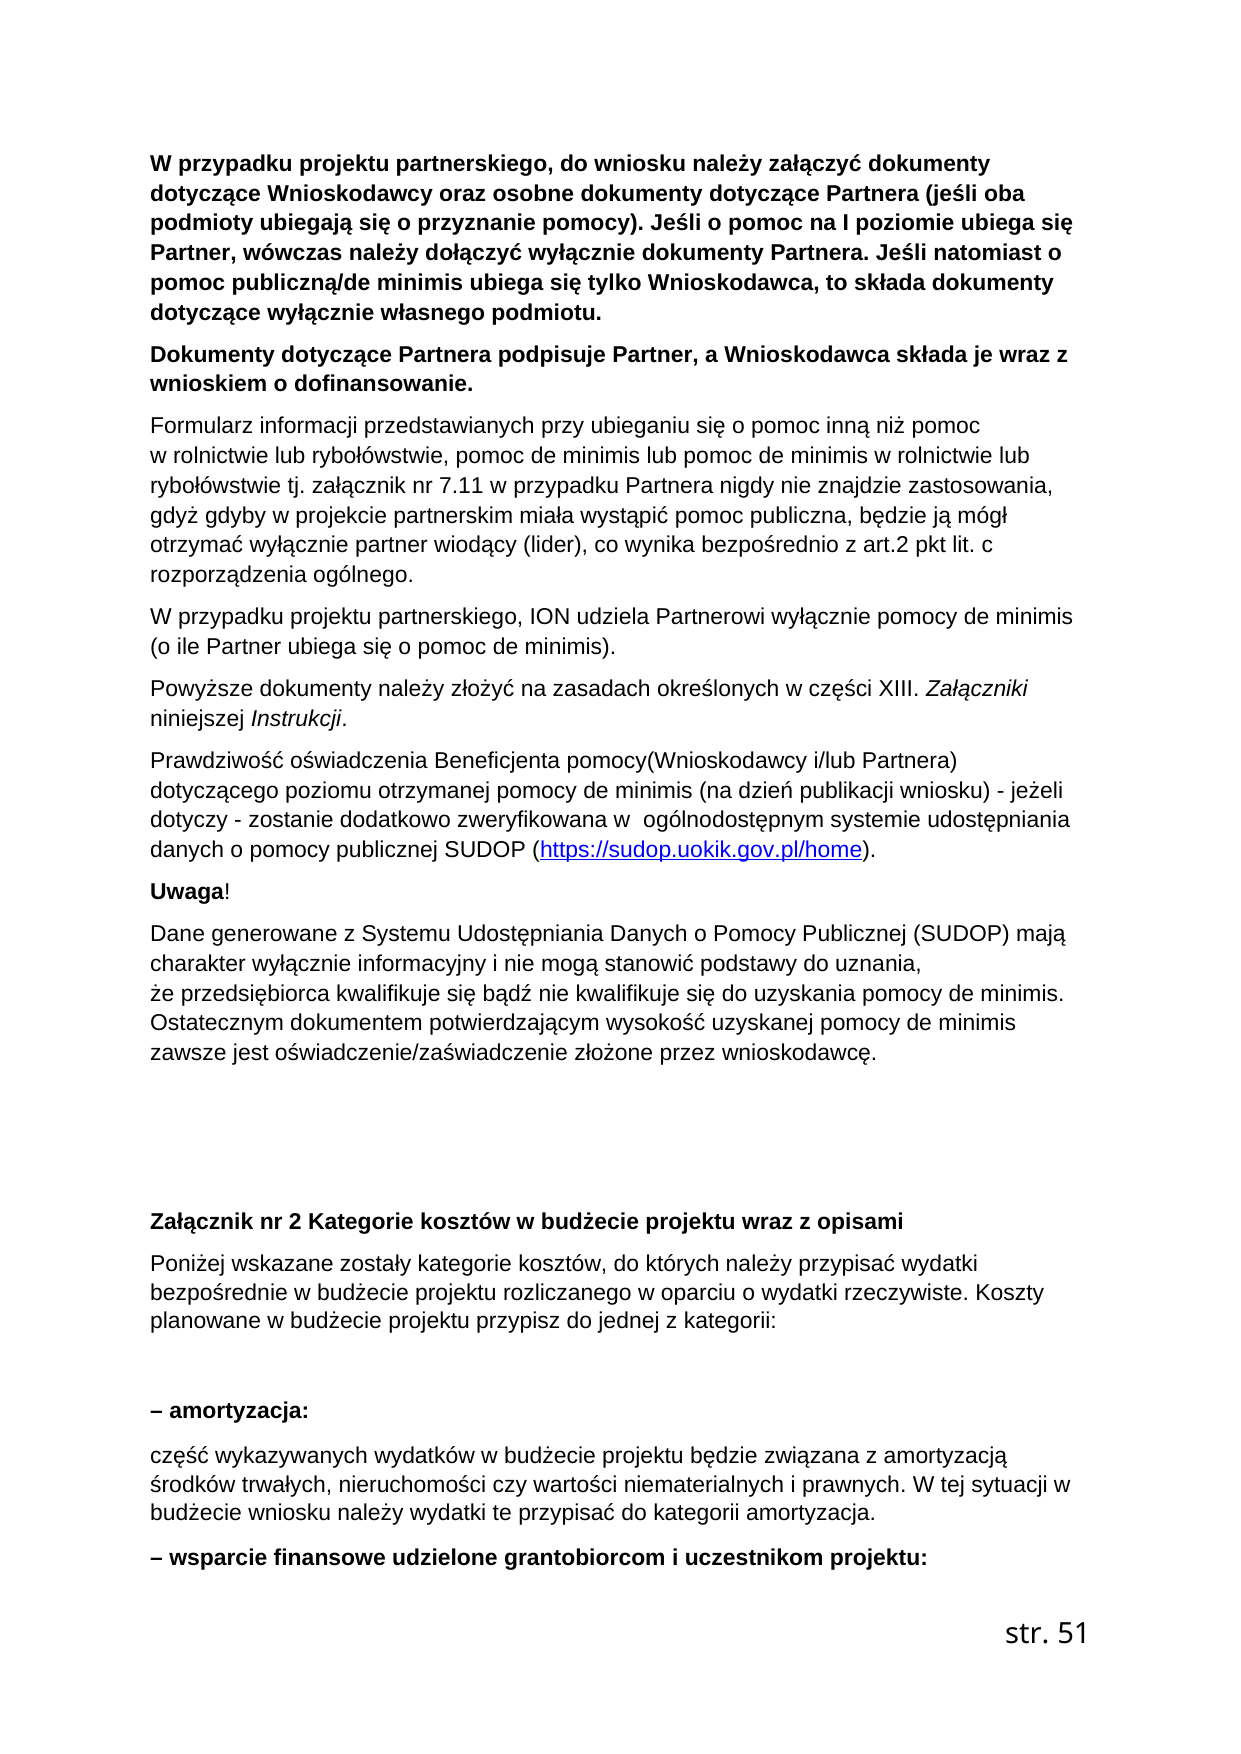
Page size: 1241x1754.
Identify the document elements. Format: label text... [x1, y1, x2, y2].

text Uwaga! [150, 878, 1090, 904]
text Powyższe dokumenty należy złożyć na zasadach określonych w części XIII. Załączniki niniejszej Instrukcji. [150, 675, 1090, 731]
text Prawdziwość oświadczenia Beneficjenta pomocy(Wnioskodawcy i/lub Partnera) dotyczącego poziomu otrzymanej pomocy de minimis (na dzień publikacji wniosku) - jeżeli dotyczy - zostanie dodatkowo zweryfikowana w ogólnodostępnym systemie udostępniania danych o pomocy publicznej SUDOP (https://sudop.uokik.gov.pl/home). [150, 747, 1090, 862]
text W przypadku projektu partnerskiego, ION udziela Partnerowi wyłącznie pomocy de minimis (o ile Partner ubiega się o pomoc de minimis). [150, 603, 1090, 659]
text – amortyzacja: [150, 1397, 1090, 1423]
text Dane generowane z Systemu Udostępniania Danych o Pomocy Publicznej (SUDOP) mają charakter wyłącznie informacyjny i nie mogą stanowić podstawy do uznania, że przedsiębiorca kwalifikuje się bądź nie kwalifikuje się do uzyskania pomocy de minimis. Ostatecznym dokumentem potwierdzającym wysokość uzyskanej pomocy de minimis zawsze jest oświadczenie/zaświadczenie złożone przez wnioskodawcę. [150, 920, 1090, 1065]
text – wsparcie finansowe udzielone grantobiorcom i uczestnikom projektu: [150, 1544, 1090, 1571]
text Załącznik nr 2 Kategorie kosztów w budżecie projektu wraz z opisami [150, 1208, 1090, 1234]
text Formularz informacji przedstawianych przy ubieganiu się o pomoc inną niż pomoc w rolnictwie lub rybołówstwie, pomoc de minimis lub pomoc de minimis w rolnictwie lub rybołówstwie tj. załącznik nr 7.11 w przypadku Partnera nigdy nie znajdzie zastosowania, gdyż gdyby w projekcie partnerskim miała wystąpić pomoc publiczna, będzie ją mógł otrzymać wyłącznie partner wiodący (lider), co wynika bezpośrednio z art.2 pkt lit. c rozporządzenia ogólnego. [150, 412, 1090, 587]
text część wykazywanych wydatków w budżecie projektu będzie związana z amortyzacją środków trwałych, nieruchomości czy wartości niematerialnych i prawnych. W tej sytuacji w budżecie wniosku należy wydatki te przypisać do kategorii amortyzacja. [150, 1442, 1090, 1525]
text Poniżej wskazane zostały kategorie kosztów, do których należy przypisać wydatki bezpośrednie w budżecie projektu rozliczanego w oparciu o wydatki rzeczywiste. Koszty planowane w budżecie projektu przypisz do jednej z kategorii: [150, 1250, 1090, 1333]
text W przypadku projektu partnerskiego, do wniosku należy załączyć dokumenty dotyczące Wnioskodawcy oraz osobne dokumenty dotyczące Partnera (jeśli oba podmioty ubiegają się o przyznanie pomocy). Jeśli o pomoc na I poziomie ubiega się Partner, wówczas należy dołączyć wyłącznie dokumenty Partnera. Jeśli natomiast o pomoc publiczną/de minimis ubiega się tylko Wnioskodawca, to składa dokumenty dotyczące wyłącznie własnego podmiotu. [150, 150, 1090, 325]
text Dokumenty dotyczące Partnera podpisuje Partner, a Wnioskodawca składa je wraz z wnioskiem o dofinansowanie. [150, 341, 1090, 397]
